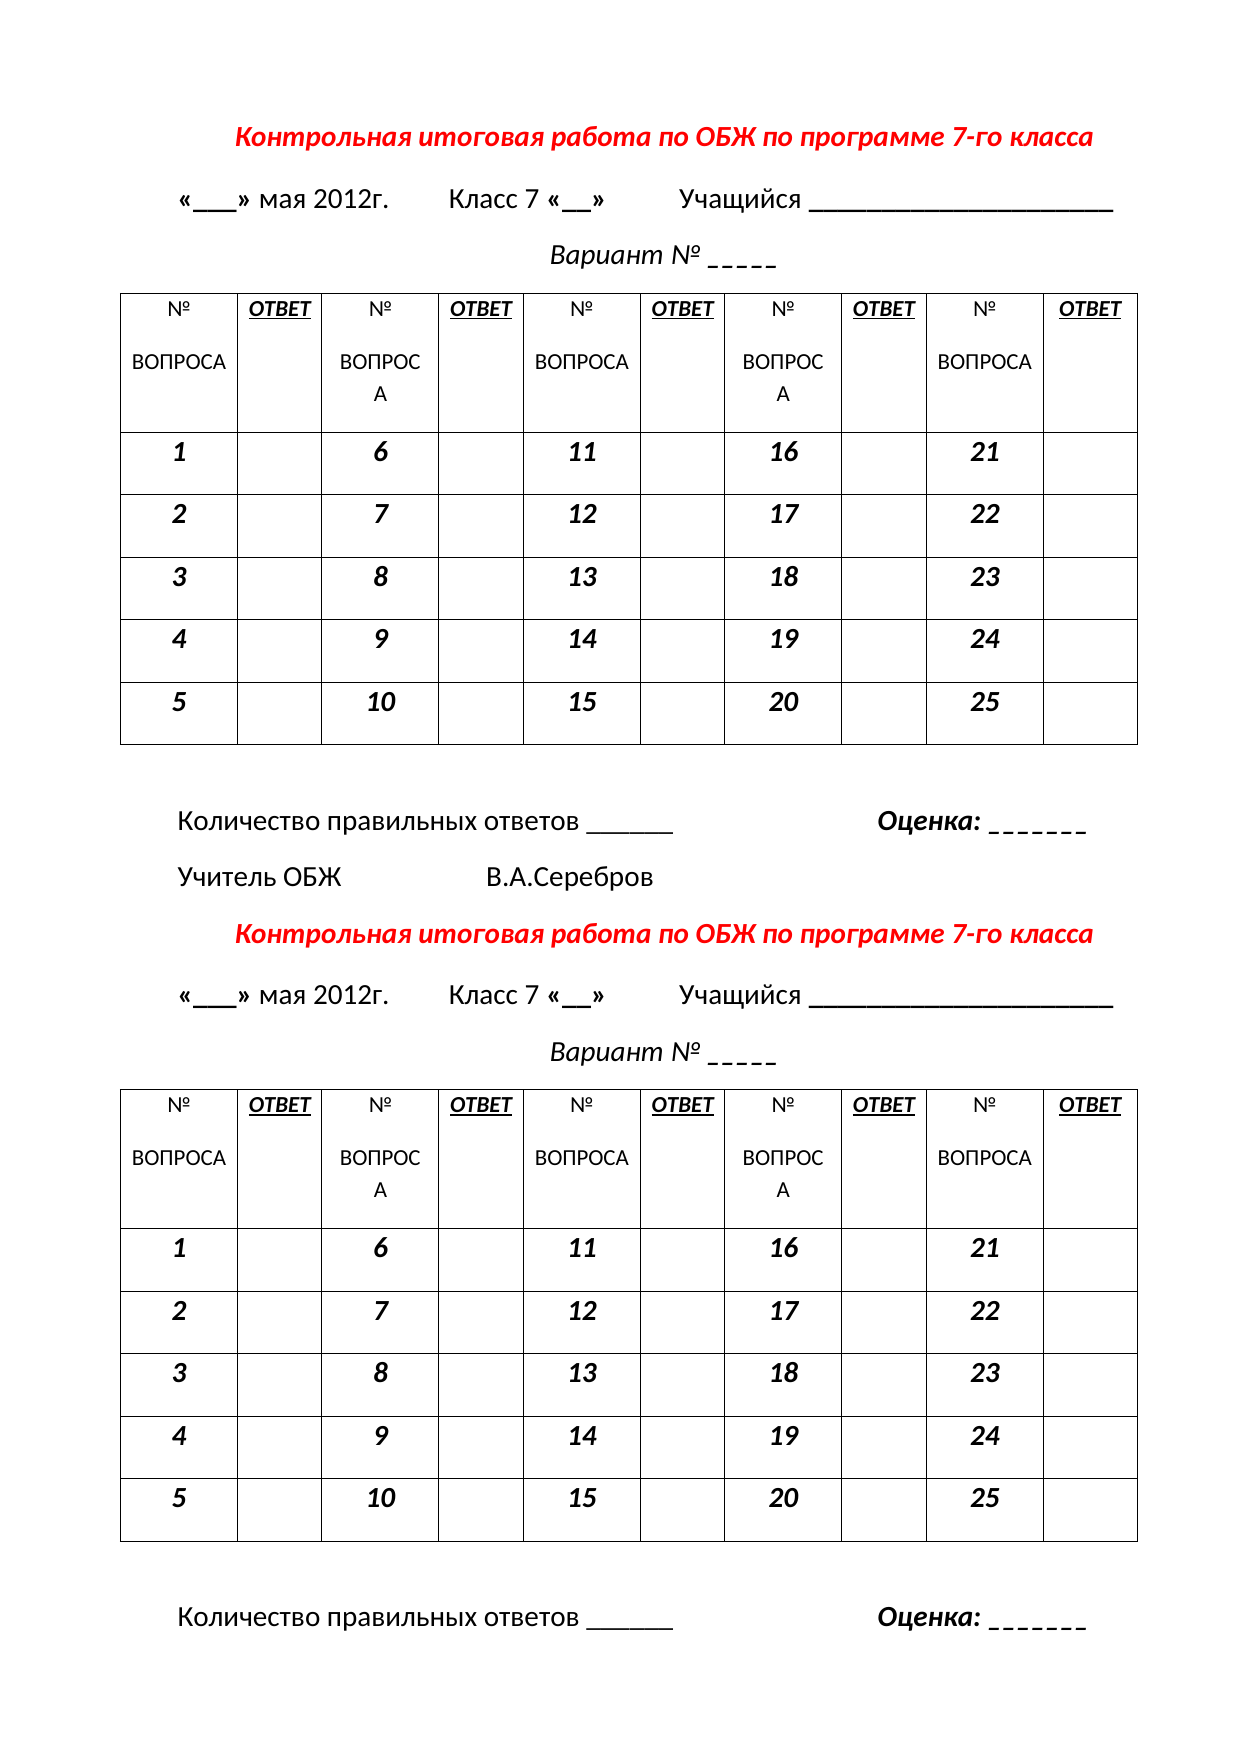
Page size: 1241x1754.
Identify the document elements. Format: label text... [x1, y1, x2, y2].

table_cell 6 [322, 1229, 438, 1291]
table_cell [238, 1292, 321, 1353]
table_header № ВОПРОСА [524, 294, 640, 432]
table_cell 12 [524, 495, 640, 557]
table_header ОТВЕТ [641, 1090, 724, 1228]
table_cell [641, 558, 724, 619]
table_cell 21 [927, 433, 1043, 494]
table_cell [439, 1354, 523, 1416]
text Контрольная итоговая работа по ОБЖ по программе 7-го класса [177, 915, 1152, 950]
table_header № ВОПРОСА [725, 294, 841, 432]
table_header ОТВЕТ [439, 294, 523, 432]
table_cell 11 [524, 433, 640, 494]
table_cell 16 [725, 433, 841, 494]
table_cell [1044, 683, 1137, 744]
table_header № ВОПРОСА [121, 1090, 237, 1228]
table_header ОТВЕТ [641, 294, 724, 432]
text Учитель ОБЖ В.А.Серебров [177, 858, 1152, 894]
table_cell [439, 620, 523, 682]
table_header ОТВЕТ [842, 1090, 926, 1228]
table_header № ВОПРОСА [524, 1090, 640, 1228]
table_cell [641, 1292, 724, 1353]
table_header № ВОПРОСА [322, 1090, 438, 1228]
text Вариант № _____ [177, 236, 1152, 272]
table_cell 23 [927, 1354, 1043, 1416]
table_cell [439, 495, 523, 557]
table_cell [238, 620, 321, 682]
table_cell 5 [121, 683, 237, 744]
table_cell 21 [927, 1229, 1043, 1291]
table_cell 17 [725, 1292, 841, 1353]
table_cell [842, 620, 926, 682]
text Количество правильных ответов ______ Оценка: _______ [177, 802, 1152, 837]
table_cell 19 [725, 1417, 841, 1478]
table_cell [439, 558, 523, 619]
table_header № ВОПРОСА [725, 1090, 841, 1228]
table_header ОТВЕТ [238, 294, 321, 432]
table_header № ВОПРОСА [121, 294, 237, 432]
table_cell 7 [322, 495, 438, 557]
table_cell 8 [322, 558, 438, 619]
table_cell 10 [322, 683, 438, 744]
table_cell 22 [927, 1292, 1043, 1353]
table_cell [439, 1229, 523, 1291]
table_cell [641, 620, 724, 682]
table_cell [641, 1229, 724, 1291]
text «___» мая 2012г. Класс 7 «__» Учащийся _____________________ [177, 976, 1152, 1012]
table_cell 7 [322, 1292, 438, 1353]
table_cell 11 [524, 1229, 640, 1291]
table_cell [842, 683, 926, 744]
table_cell [641, 433, 724, 494]
table_cell [238, 433, 321, 494]
table_cell [641, 495, 724, 557]
table_cell 24 [927, 620, 1043, 682]
table_cell 16 [725, 1229, 841, 1291]
table_cell 20 [725, 1479, 841, 1541]
table_cell [1044, 495, 1137, 557]
table_cell 22 [927, 495, 1043, 557]
table_cell [842, 1292, 926, 1353]
table_cell 4 [121, 620, 237, 682]
table_cell 15 [524, 1479, 640, 1541]
table_cell [641, 1354, 724, 1416]
table_cell [641, 1417, 724, 1478]
table_cell 3 [121, 558, 237, 619]
table_cell 13 [524, 1354, 640, 1416]
table_cell [842, 558, 926, 619]
table_header ОТВЕТ [1044, 1090, 1137, 1228]
table_header № ВОПРОСА [322, 294, 438, 432]
table_cell 24 [927, 1417, 1043, 1478]
table_cell [842, 1417, 926, 1478]
table_cell [1044, 558, 1137, 619]
table_cell [1044, 1229, 1137, 1291]
table_cell [1044, 1479, 1137, 1541]
table_cell 9 [322, 620, 438, 682]
table_cell [842, 495, 926, 557]
table_cell 14 [524, 1417, 640, 1478]
table_cell [238, 1229, 321, 1291]
table_cell 18 [725, 558, 841, 619]
table_cell [439, 1292, 523, 1353]
table_cell 9 [322, 1417, 438, 1478]
text Вариант № _____ [177, 1033, 1152, 1068]
table_header ОТВЕТ [842, 294, 926, 432]
table_cell [238, 1417, 321, 1478]
table_header ОТВЕТ [439, 1090, 523, 1228]
table_cell 25 [927, 1479, 1043, 1541]
table_cell [1044, 1292, 1137, 1353]
table_cell [1044, 1354, 1137, 1416]
table_cell [439, 433, 523, 494]
table_header ОТВЕТ [238, 1090, 321, 1228]
table_cell [1044, 620, 1137, 682]
table_cell [641, 683, 724, 744]
table_cell 20 [725, 683, 841, 744]
table_header № ВОПРОСА [927, 1090, 1043, 1228]
text «___» мая 2012г. Класс 7 «__» Учащийся _____________________ [177, 180, 1152, 216]
table_cell [842, 433, 926, 494]
table_cell 23 [927, 558, 1043, 619]
table_cell 25 [927, 683, 1043, 744]
table_cell 2 [121, 1292, 237, 1353]
table_cell [238, 558, 321, 619]
table_cell [238, 1479, 321, 1541]
table_cell 10 [322, 1479, 438, 1541]
table_cell [1044, 433, 1137, 494]
table_cell 19 [725, 620, 841, 682]
table_cell 1 [121, 1229, 237, 1291]
table_cell [439, 683, 523, 744]
table_cell 2 [121, 495, 237, 557]
table_cell 17 [725, 495, 841, 557]
table_cell 12 [524, 1292, 640, 1353]
table_cell [842, 1229, 926, 1291]
table_cell [842, 1354, 926, 1416]
table_header № ВОПРОСА [927, 294, 1043, 432]
text Количество правильных ответов ______ Оценка: _______ [177, 1598, 1152, 1634]
table_cell [641, 1479, 724, 1541]
table_cell 13 [524, 558, 640, 619]
text Контрольная итоговая работа по ОБЖ по программе 7-го класса [177, 118, 1152, 154]
table_cell [1044, 1417, 1137, 1478]
table_cell 5 [121, 1479, 237, 1541]
table_cell 3 [121, 1354, 237, 1416]
table_cell 6 [322, 433, 438, 494]
table_cell [238, 1354, 321, 1416]
table_header ОТВЕТ [1044, 294, 1137, 432]
table_cell 18 [725, 1354, 841, 1416]
table_cell 1 [121, 433, 237, 494]
table_cell [439, 1479, 523, 1541]
table_cell 14 [524, 620, 640, 682]
table_cell 8 [322, 1354, 438, 1416]
table_cell [439, 1417, 523, 1478]
table_cell [238, 683, 321, 744]
table_cell 15 [524, 683, 640, 744]
table_cell [842, 1479, 926, 1541]
table_cell [238, 495, 321, 557]
table_cell 4 [121, 1417, 237, 1478]
